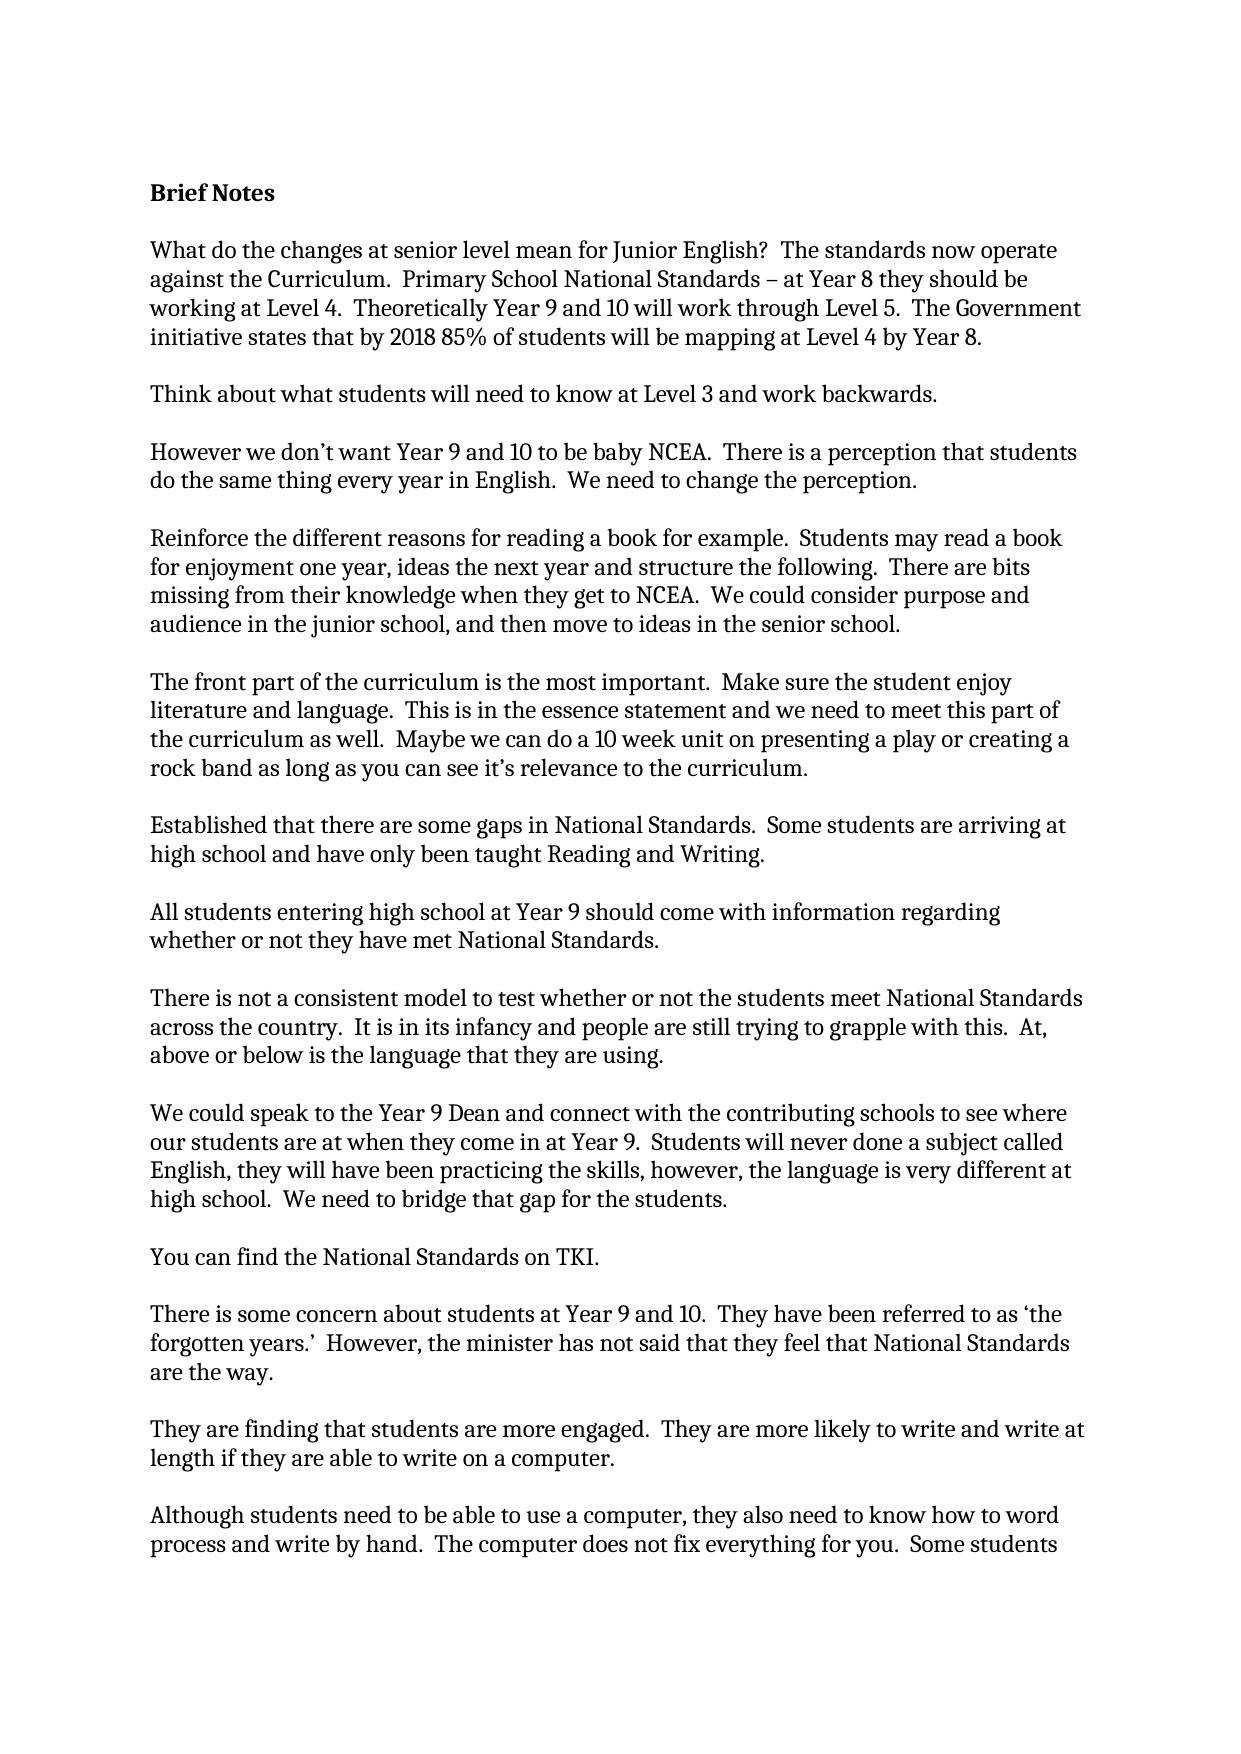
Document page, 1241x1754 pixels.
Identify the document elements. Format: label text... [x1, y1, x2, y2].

text All students entering high school at Year 9 should come with information regarding whether or not they have met National Standards. [150, 897, 1090, 955]
text They are finding that students are more engaged. They are more likely to write and write at length if they are able to write on a computer. [150, 1415, 1090, 1472]
text Established that there are some gaps in National Standards. Some students are arriving at high school and have only been taught Reading and Writing. [150, 811, 1090, 869]
text You can find the National Standards on TKI. [150, 1242, 1090, 1271]
text Brief Notes [150, 179, 1090, 207]
text There is some concern about students at Year 9 and 10. They have been referred to as ‘the forgotten years.’ However, the minister has not said that they feel that National Standards are the way. [150, 1300, 1090, 1386]
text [150, 1501, 1090, 1559]
text What do the changes at senior level mean for Junior English? The standards now operate against the Curriculum. Primary School National Standards – at Year 8 they should be working at Level 4. Theoretically Year 9 and 10 will work through Level 5. The Government initiative states that by 2018 85% of students will be mapping at Level 4 by Year 8. [150, 236, 1090, 351]
text Think about what students will need to know at Level 3 and work backwards. [150, 380, 1090, 409]
text The front part of the curriculum is the most important. Make sure the student enjoy literature and language. This is in the essence statement and we need to meet this part of the curriculum as well. Maybe we can do a 10 week unit on presenting a play or creating a rock band as long as you can see it’s relevance to the curriculum. [150, 667, 1090, 782]
text There is not a consistent model to test whether or not the students meet National Standards across the country. It is in its infancy and people are still trying to grapple with this. At, above or below is the language that they are using. [150, 984, 1090, 1070]
text Reinforce the different reasons for reading a book for example. Students may read a book for enjoyment one year, ideas the next year and structure the following. There are bits missing from their knowledge when they get to NCEA. We could consider purpose and audience in the junior school, and then move to ideas in the senior school. [150, 524, 1090, 639]
text We could speak to the Year 9 Dean and connect with the contributing schools to see where our students are at when they come in at Year 9. Students will never done a subject called English, they will have been practicing the skills, however, the language is very different at high school. We need to bridge that gap for the students. [150, 1099, 1090, 1214]
text However we don’t want Year 9 and 10 to be baby NCEA. There is a perception that students do the same thing every year in English. We need to change the perception. [150, 437, 1090, 495]
